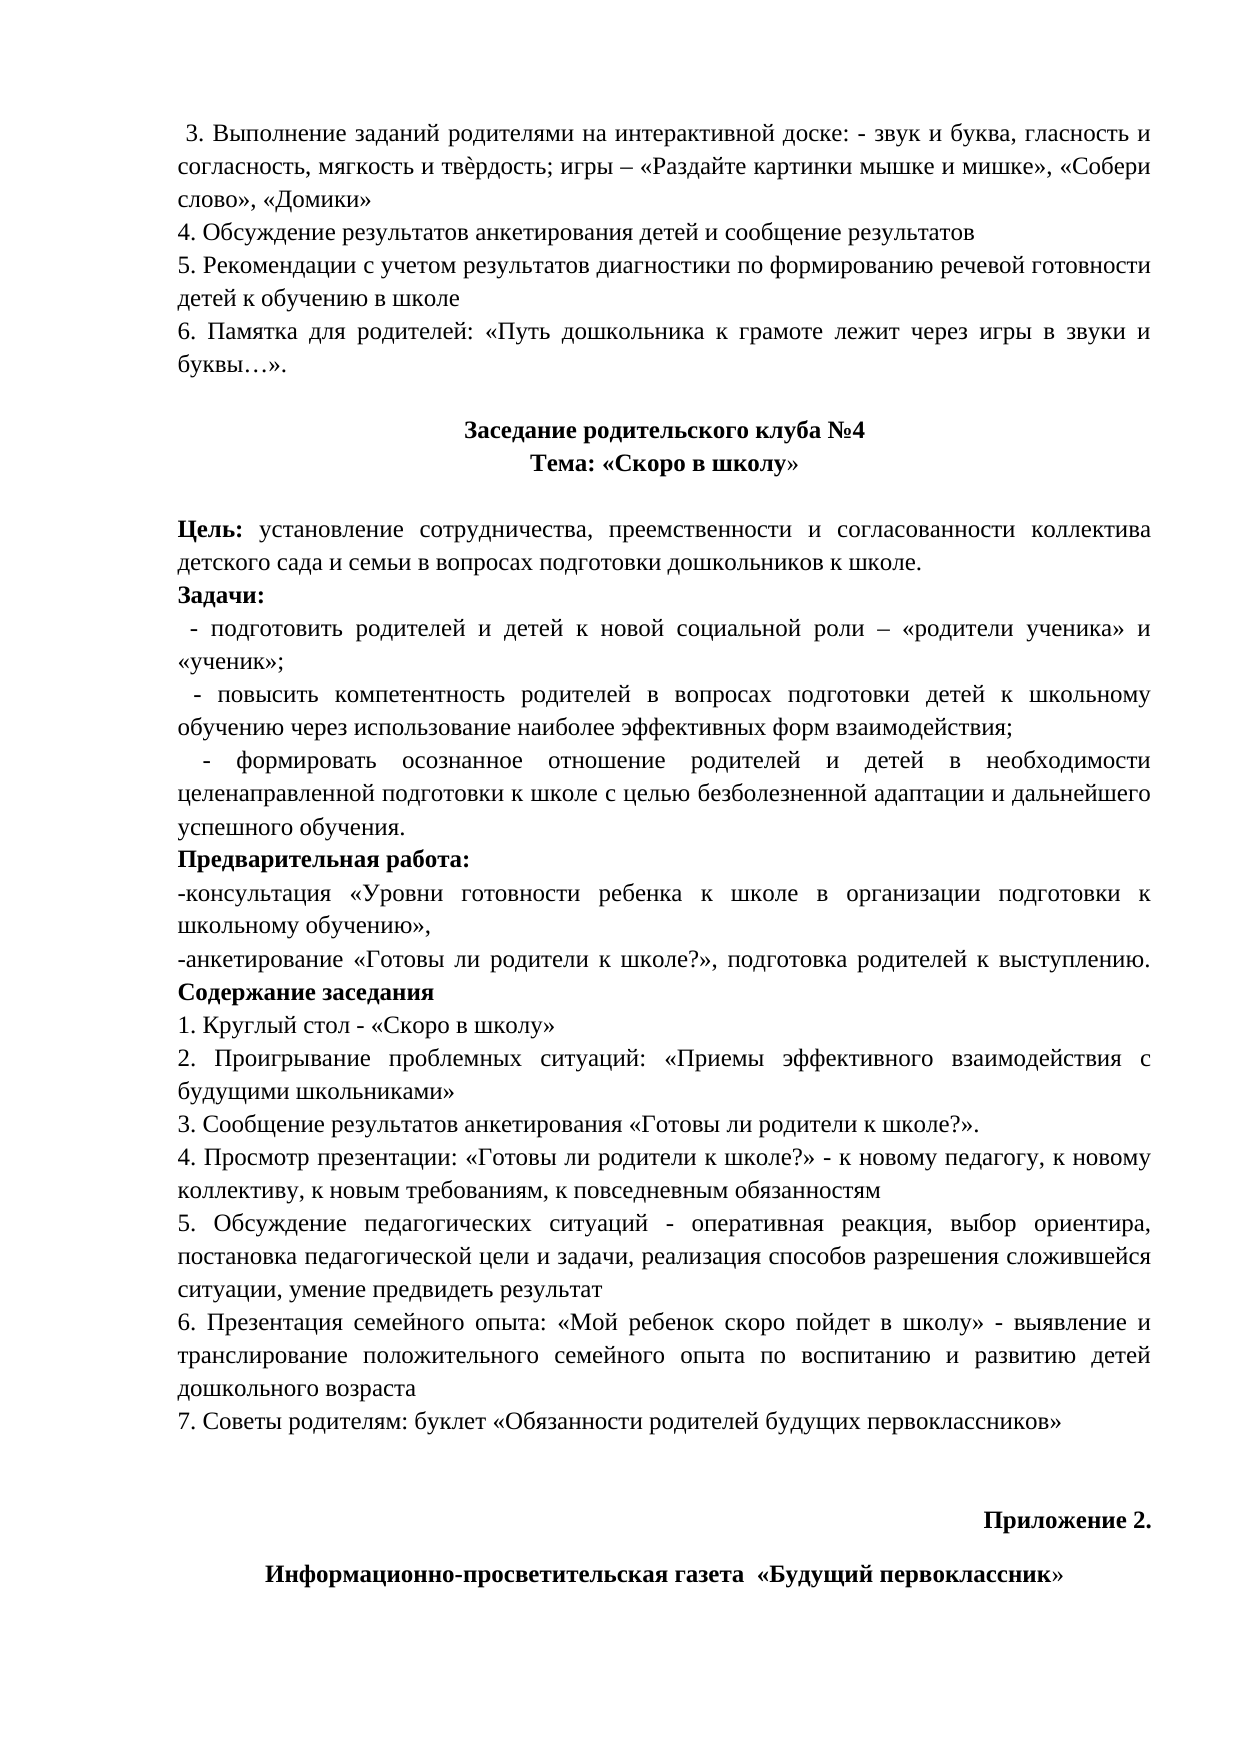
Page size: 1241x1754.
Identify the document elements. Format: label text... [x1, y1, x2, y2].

text - подготовить родителей и детей к новой социальной роли – «родители ученика» и «ученик»; [177, 613, 1152, 675]
text Заседание родительского клуба №4 [177, 415, 1152, 444]
text -консультация «Уровни готовности ребенка к школе в организации подготовки к школьному обучению», [177, 878, 1152, 939]
text 3. Выполнение заданий родителями на интерактивной доске: - звук и буква, гласность и согласность, мягкость и твѐрдость; игры – «Раздайте картинки мышке и мишке», «Собери слово», «Домики» [177, 118, 1152, 213]
text - повысить компетентность родителей в вопросах подготовки детей к школьному обучению через использование наиболее эффективных форм взаимодействия; [177, 679, 1152, 741]
text Цель: установление сотрудничества, преемственности и согласованности коллектива детского сада и семьи в вопросах подготовки дошкольников к школе. [177, 514, 1152, 576]
text 3. Сообщение результатов анкетирования «Готовы ли родители к школе?». [177, 1109, 1152, 1137]
text Приложение 2. [177, 1505, 1152, 1534]
text -анкетирование «Готовы ли родители к школе?», подготовка родителей к выступлению. Содержание заседания [177, 944, 1152, 1005]
text - формировать осознанное отношение родителей и детей в необходимости целенаправленной подготовки к школе с целью безболезненной адаптации и дальнейшего успешного обучения. [177, 746, 1152, 840]
text 4. Просмотр презентации: «Готовы ли родители к школе?» - к новому педагогу, к новому коллективу, к новым требованиям, к повседневным обязанностям [177, 1142, 1152, 1203]
text Информационно-просветительская газета «Будущий первоклассник» [177, 1559, 1152, 1588]
text 5. Рекомендации с учетом результатов диагностики по формированию речевой готовности детей к обучению в школе [177, 250, 1152, 312]
text 4. Обсуждение результатов анкетирования детей и сообщение результатов [177, 217, 1152, 246]
text 6. Памятка для родителей: «Путь дошкольника к грамоте лежит через игры в звуки и буквы…». [177, 316, 1152, 378]
text Тема: «Скоро в школу» [177, 448, 1152, 477]
text Предварительная работа: [177, 844, 1152, 873]
text 1. Круглый стол - «Скоро в школу» [177, 1010, 1152, 1038]
text 2. Проигрывание проблемных ситуаций: «Приемы эффективного взаимодействия с будущими школьниками» [177, 1043, 1152, 1104]
text 5. Обсуждение педагогических ситуаций - оперативная реакция, выбор ориентира, постановка педагогической цели и задачи, реализация способов разрешения сложившейся ситуации, умение предвидеть результат [177, 1208, 1152, 1303]
text 7. Советы родителям: буклет «Обязанности родителей будущих первоклассников» [177, 1406, 1152, 1435]
text 6. Презентация семейного опыта: «Мой ребенок скоро пойдет в школу» - выявление и транслирование положительного семейного опыта по воспитанию и развитию детей дошкольного возраста [177, 1307, 1152, 1402]
text Задачи: [177, 580, 1152, 609]
